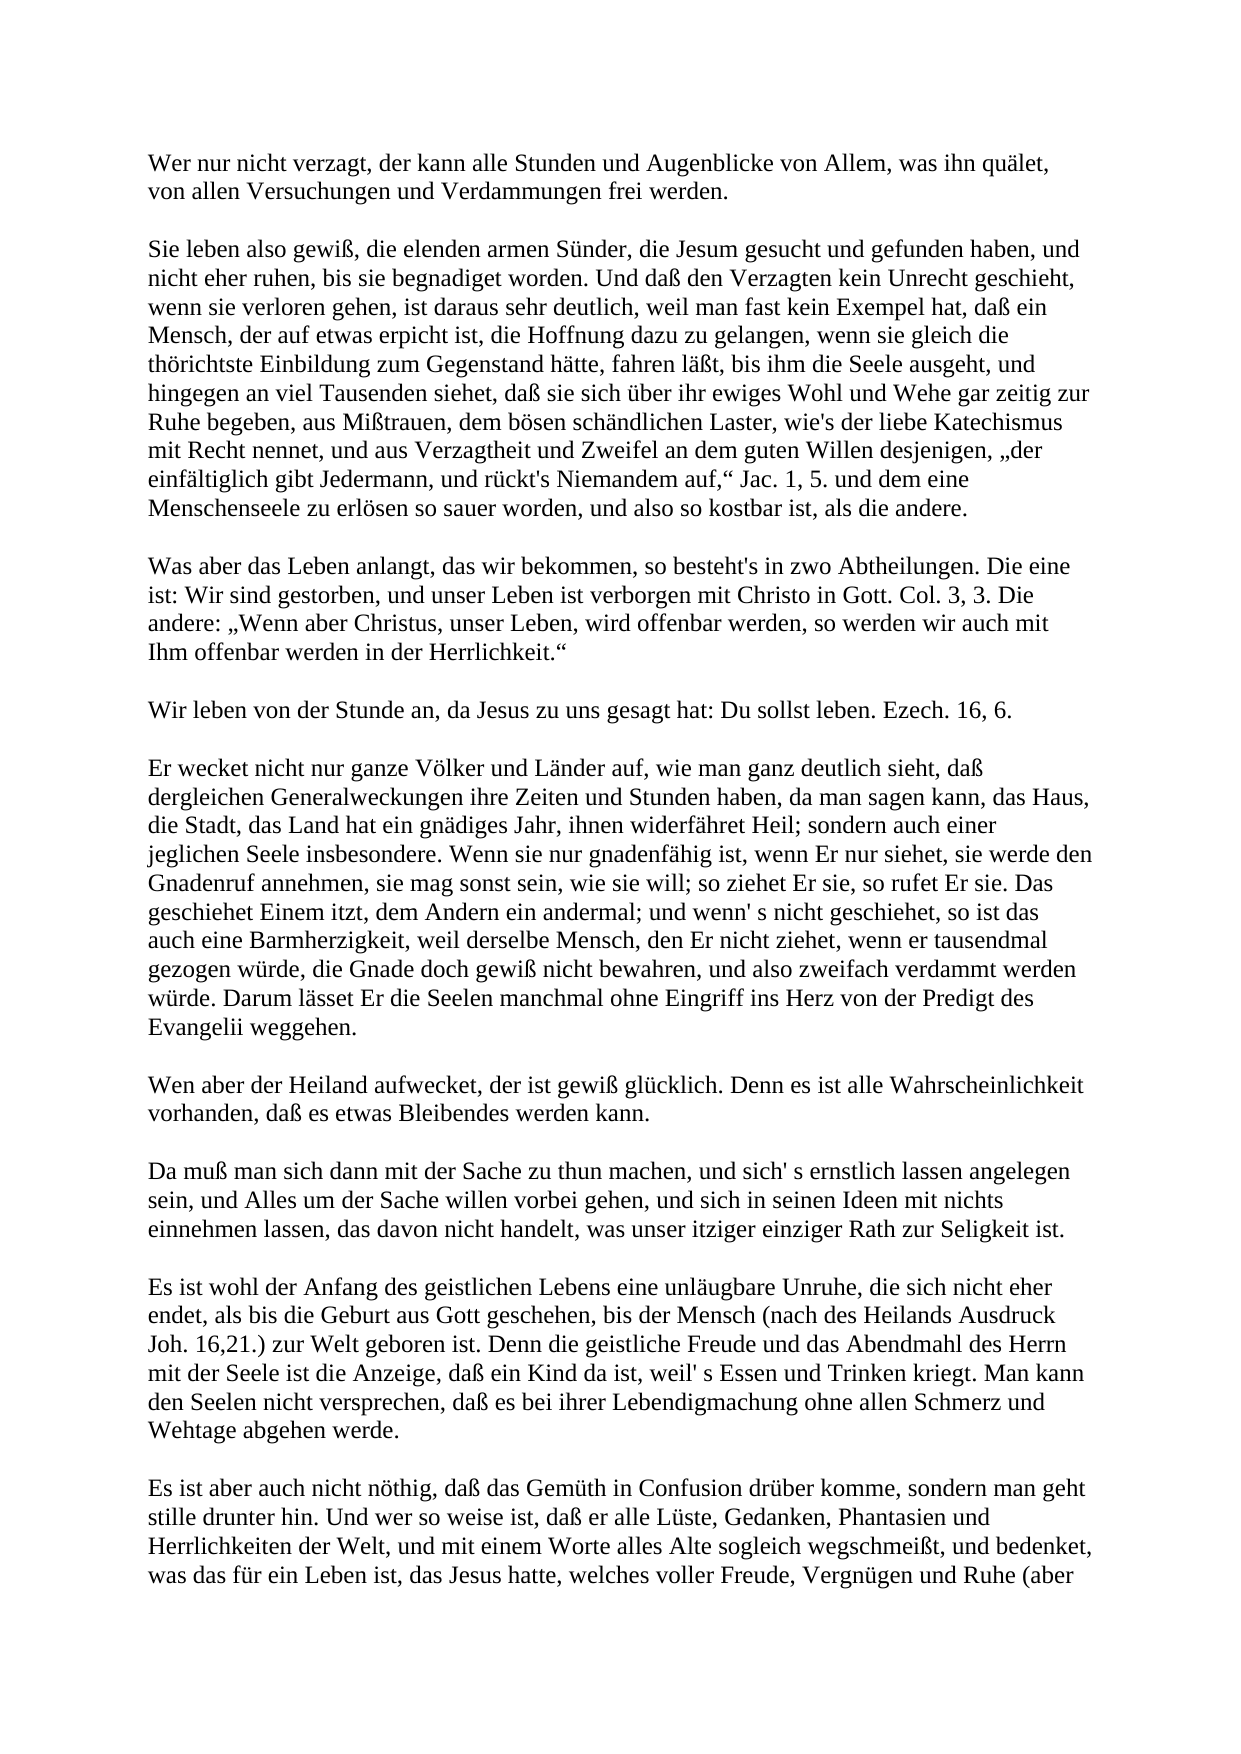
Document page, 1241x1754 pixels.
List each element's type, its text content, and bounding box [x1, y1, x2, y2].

text Wer nur nicht verzagt, der kann alle Stunden und Augenblicke von Allem, was ihn quälet, von allen Versuchungen und Verdammungen frei werden. [148, 148, 1093, 205]
text Es ist wohl der Anfang des geistlichen Lebens eine unläugbare Unruhe, die sich nicht eher endet, als bis die Geburt aus Gott geschehen, bis der Mensch (nach des Heilands Ausdruck Joh. 16,21.) zur Welt geboren ist. Denn die geistliche Freude und das Abendmahl des Herrn mit der Seele ist die Anzeige, daß ein Kind da ist, weil' s Essen und Trinken kriegt. Man kann den Seelen nicht versprechen, daß es bei ihrer Lebendigmachung ohne allen Schmerz und Wehtage abgehen werde. [148, 1272, 1093, 1444]
text Er wecket nicht nur ganze Völker und Länder auf, wie man ganz deutlich sieht, daß dergleichen Generalweckungen ihre Zeiten und Stunden haben, da man sagen kann, das Haus, die Stadt, das Land hat ein gnädiges Jahr, ihnen widerfähret Heil; sondern auch einer jeglichen Seele insbesondere. Wenn sie nur gnadenfähig ist, wenn Er nur siehet, sie werde den Gnadenruf annehmen, sie mag sonst sein, wie sie will; so ziehet Er sie, so rufet Er sie. Das geschiehet Einem itzt, dem Andern ein andermal; und wenn' s nicht geschiehet, so ist das auch eine Barmherzigkeit, weil derselbe Mensch, den Er nicht ziehet, wenn er tausendmal gezogen würde, die Gnade doch gewiß nicht bewahren, und also zweifach verdammt werden würde. Darum lässet Er die Seelen manchmal ohne Eingriff ins Herz von der Predigt des Evangelii weggehen. [148, 753, 1093, 1041]
text Wen aber der Heiland aufwecket, der ist gewiß glücklich. Denn es ist alle Wahrscheinlichkeit vorhanden, daß es etwas Bleibendes werden kann. [148, 1070, 1093, 1127]
text Was aber das Leben anlangt, das wir bekommen, so besteht's in zwo Abtheilungen. Die eine ist: Wir sind gestorben, und unser Leben ist verborgen mit Christo in Gott. Col. 3, 3. Die andere: „Wenn aber Christus, unser Leben, wird offenbar werden, so werden wir auch mit Ihm offenbar werden in der Herrlichkeit.“ [148, 551, 1093, 666]
text Wir leben von der Stunde an, da Jesus zu uns gesagt hat: Du sollst leben. Ezech. 16, 6. [148, 695, 1093, 724]
text Sie leben also gewiß, die elenden armen Sünder, die Jesum gesucht und gefunden haben, und nicht eher ruhen, bis sie begnadiget worden. Und daß den Verzagten kein Unrecht geschieht, wenn sie verloren gehen, ist daraus sehr deutlich, weil man fast kein Exempel hat, daß ein Mensch, der auf etwas erpicht ist, die Hoffnung dazu zu gelangen, wenn sie gleich die thörichtste Einbildung zum Gegenstand hätte, fahren läßt, bis ihm die Seele ausgeht, und hingegen an viel Tausenden siehet, daß sie sich über ihr ewiges Wohl und Wehe gar zeitig zur Ruhe begeben, aus Mißtrauen, dem bösen schändlichen Laster, wie's der liebe Katechismus mit Recht nennet, und aus Verzagtheit und Zweifel an dem guten Willen desjenigen, „der einfältiglich gibt Jedermann, und rückt's Niemandem auf,“ Jac. 1, 5. und dem eine Menschenseele zu erlösen so sauer worden, und also so kostbar ist, als die andere. [148, 234, 1093, 522]
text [148, 1473, 1093, 1588]
text Da muß man sich dann mit der Sache zu thun machen, und sich' s ernstlich lassen angelegen sein, und Alles um der Sache willen vorbei gehen, und sich in seinen Ideen mit nichts einnehmen lassen, das davon nicht handelt, was unser itziger einziger Rath zur Seligkeit ist. [148, 1156, 1093, 1243]
